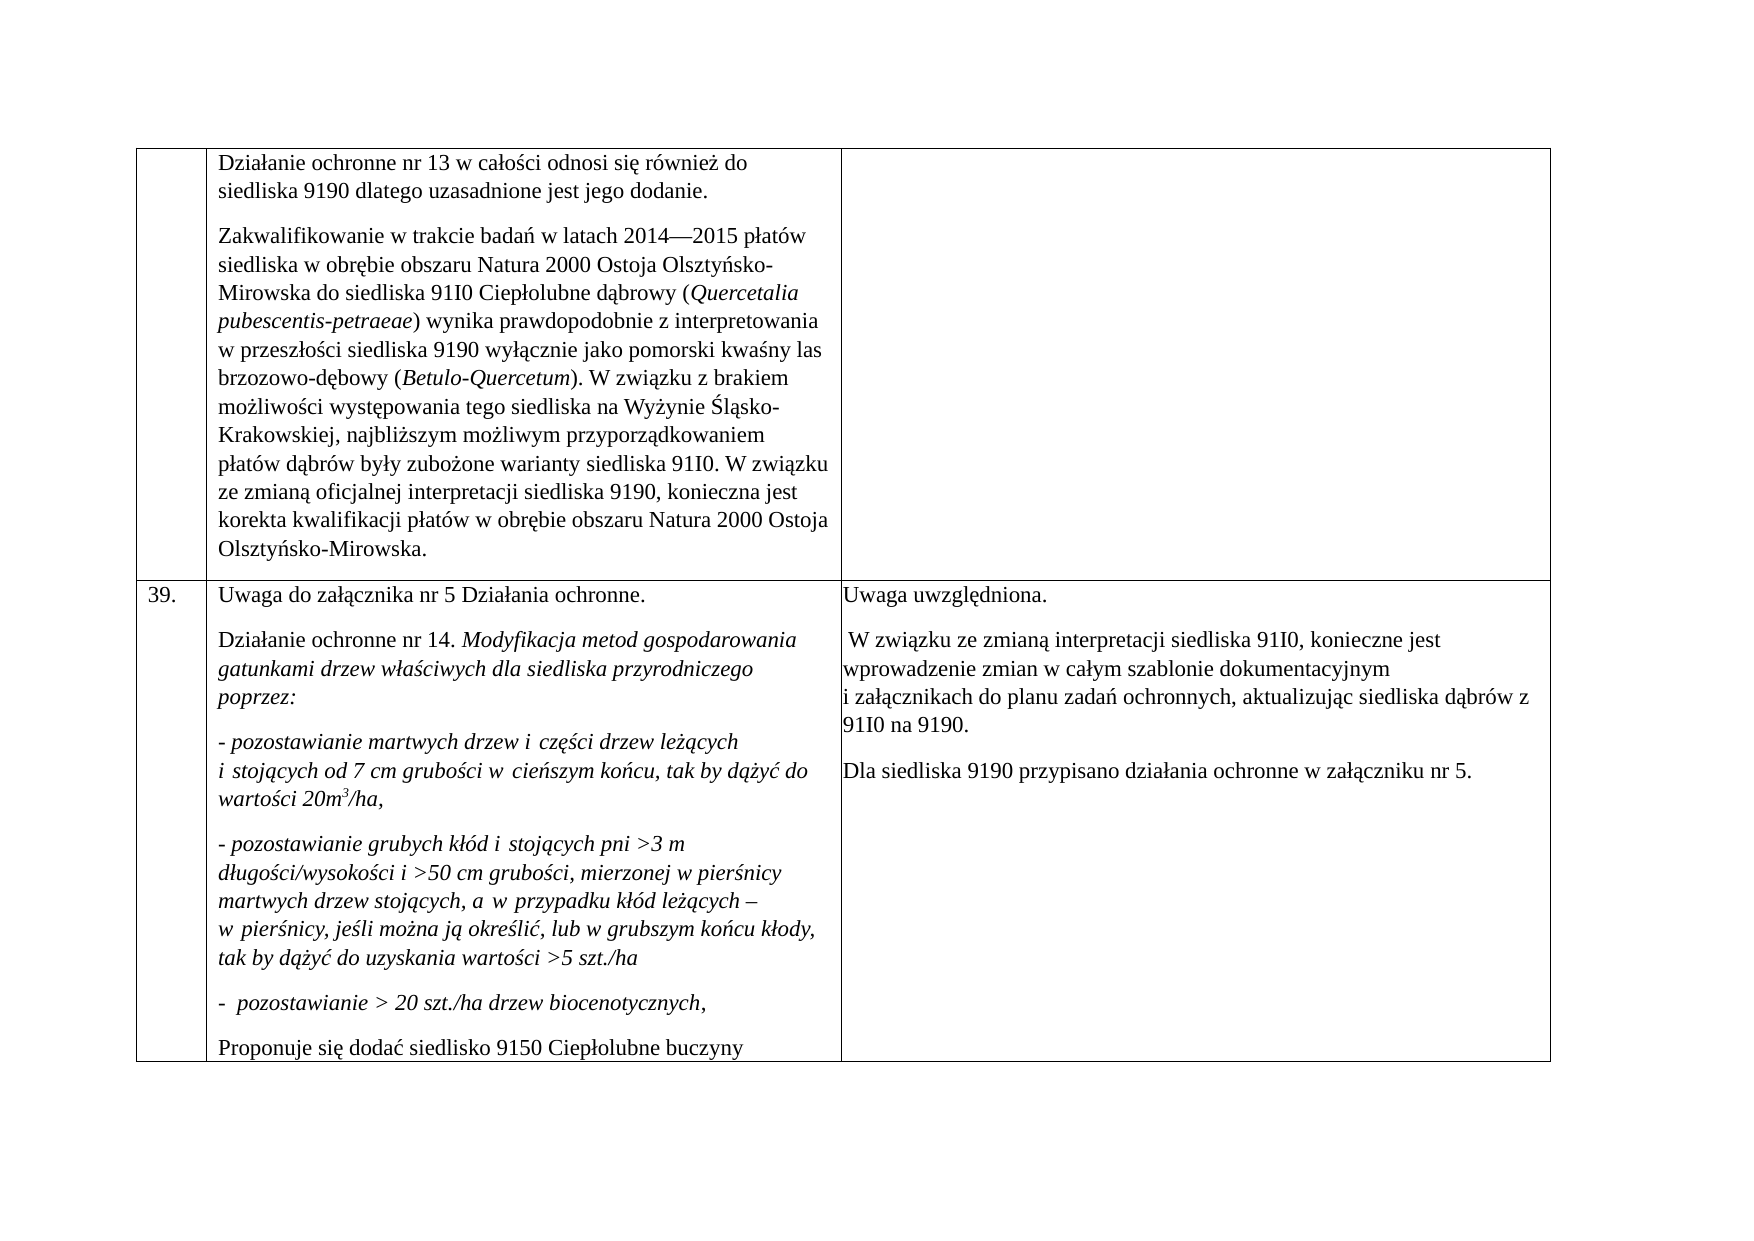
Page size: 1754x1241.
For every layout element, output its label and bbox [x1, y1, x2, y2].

table_cell [207, 149, 841, 580]
table_cell [842, 149, 1550, 580]
table_cell [842, 581, 1550, 1061]
table_cell [137, 581, 206, 1061]
table_cell [137, 149, 206, 580]
table_cell [207, 581, 841, 1061]
